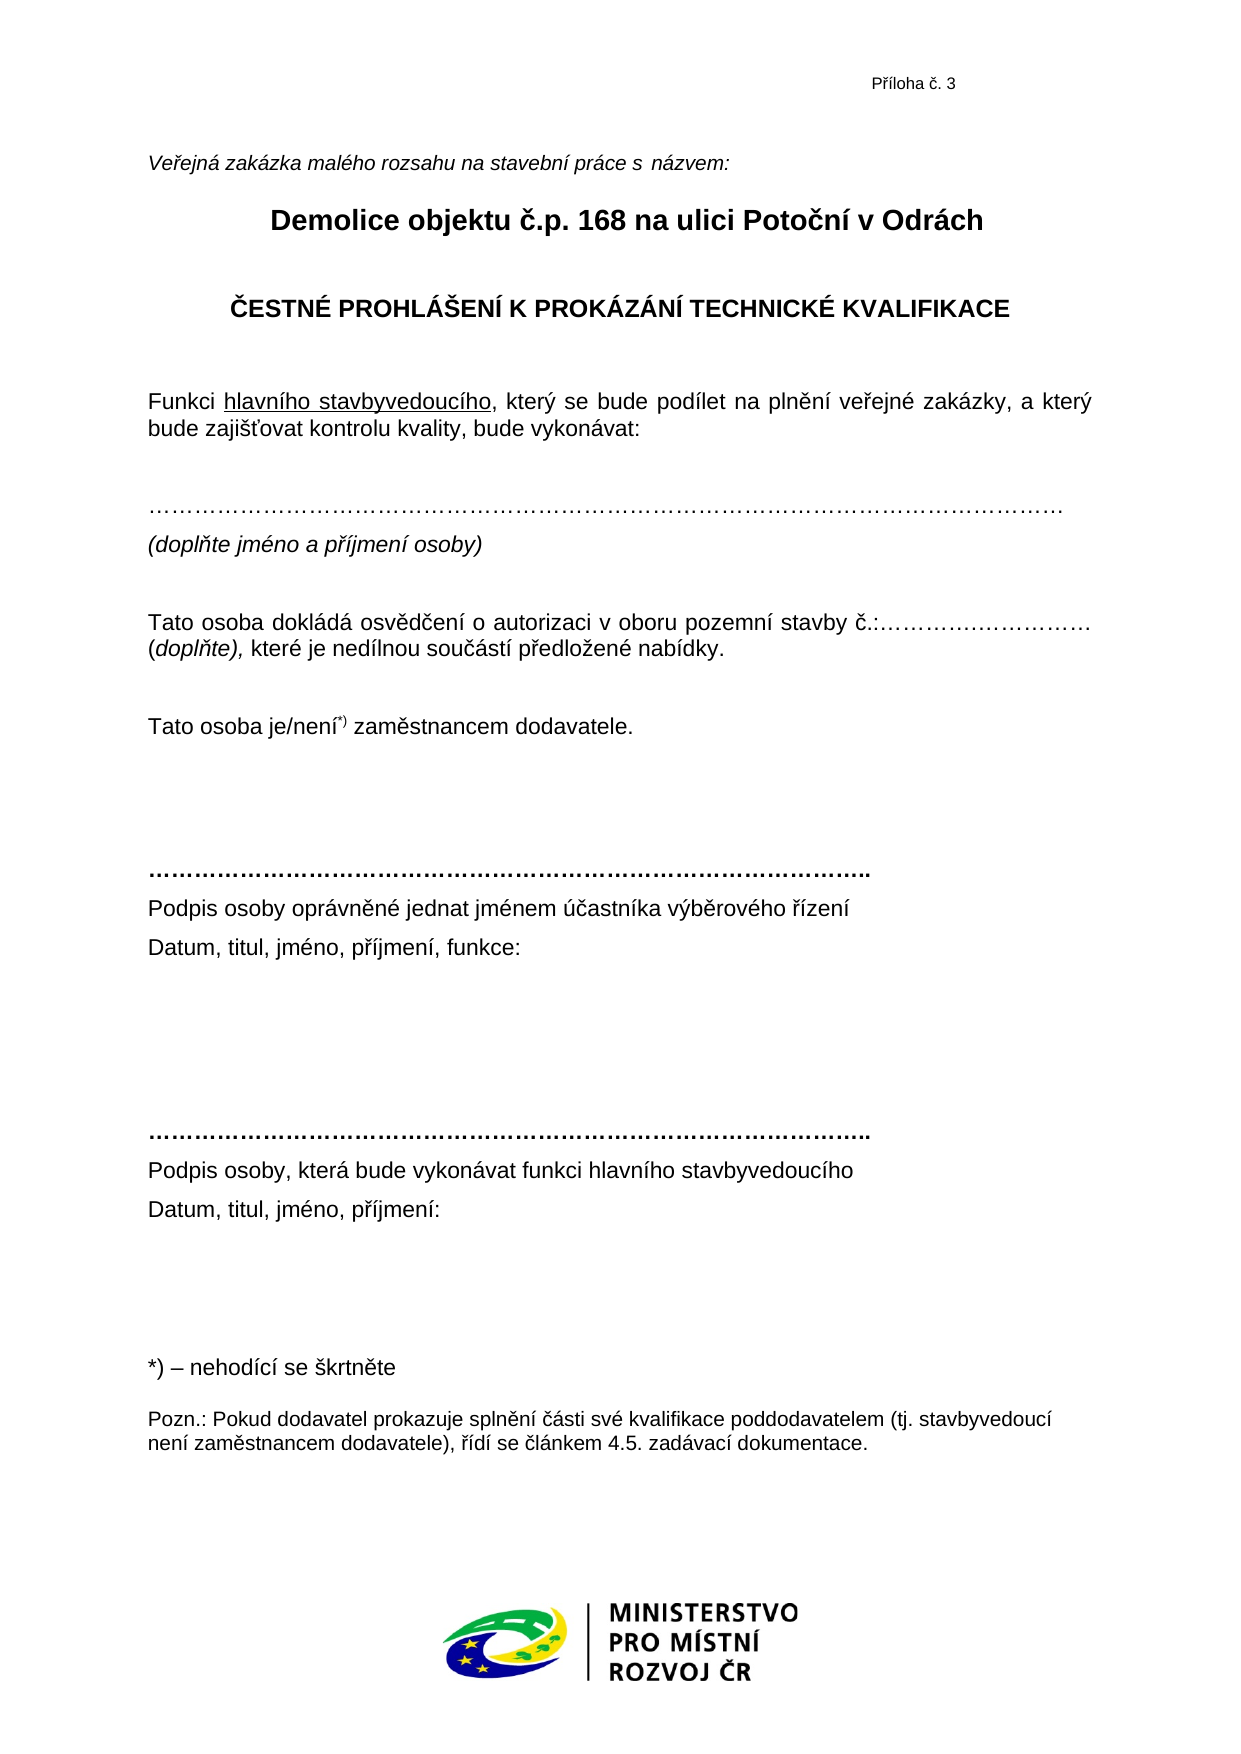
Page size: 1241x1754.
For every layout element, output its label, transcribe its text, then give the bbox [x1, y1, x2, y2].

text Pozn.: Pokud dodavatel prokazuje splnění části své kvalifikace poddodavatelem (tj. stavbyvedoucí není zaměstnancem dodavatele), řídí se článkem 4.5. zadávací dokumentace. [148, 1406, 1093, 1454]
picture [442, 1603, 798, 1681]
list ………………………………………………………………………………….. [148, 856, 1093, 882]
text Funkci hlavního stavbyvedoucího, který se bude podílet na plnění veřejné zakázky, a který bude zajišťovat kontrolu kvality, bude vykonávat: [148, 388, 1093, 441]
text ČESTNÉ PROHLÁŠENÍ K PROKÁZÁNÍ TECHNICKÉ KVALIFIKACE [148, 294, 1093, 323]
text Tato osoba dokládá osvědčení o autorizaci v oboru pozemní stavby č.:………….……………(doplňte), které je nedílnou součástí předložené nabídky. [148, 609, 1093, 661]
list Podpis osoby oprávněné jednat jménem účastníka výběrového řízení [148, 894, 1093, 921]
text Datum, titul, jméno, příjmení: [148, 1196, 1093, 1222]
list ………………………………………………………………………………….. [148, 1118, 1093, 1144]
list Podpis osoby, která bude vykonávat funkci hlavního stavbyvedoucího [148, 1157, 1093, 1183]
text Datum, titul, jméno, příjmení, funkce: [148, 933, 1093, 960]
text Tato osoba je/není*) zaměstnancem dodavatele. [148, 713, 1093, 739]
text *) – nehodící se škrtněte [148, 1354, 1093, 1380]
text (doplňte jméno a příjmení osoby) [148, 531, 1093, 557]
text Demolice objektu č.p. 168 na ulici Potoční v Odrách [162, 203, 1093, 237]
text ………………………………………………………………………………………………………… [148, 492, 1093, 518]
text Veřejná zakázka malého rozsahu na stavební práce s názvem: [148, 150, 1093, 174]
